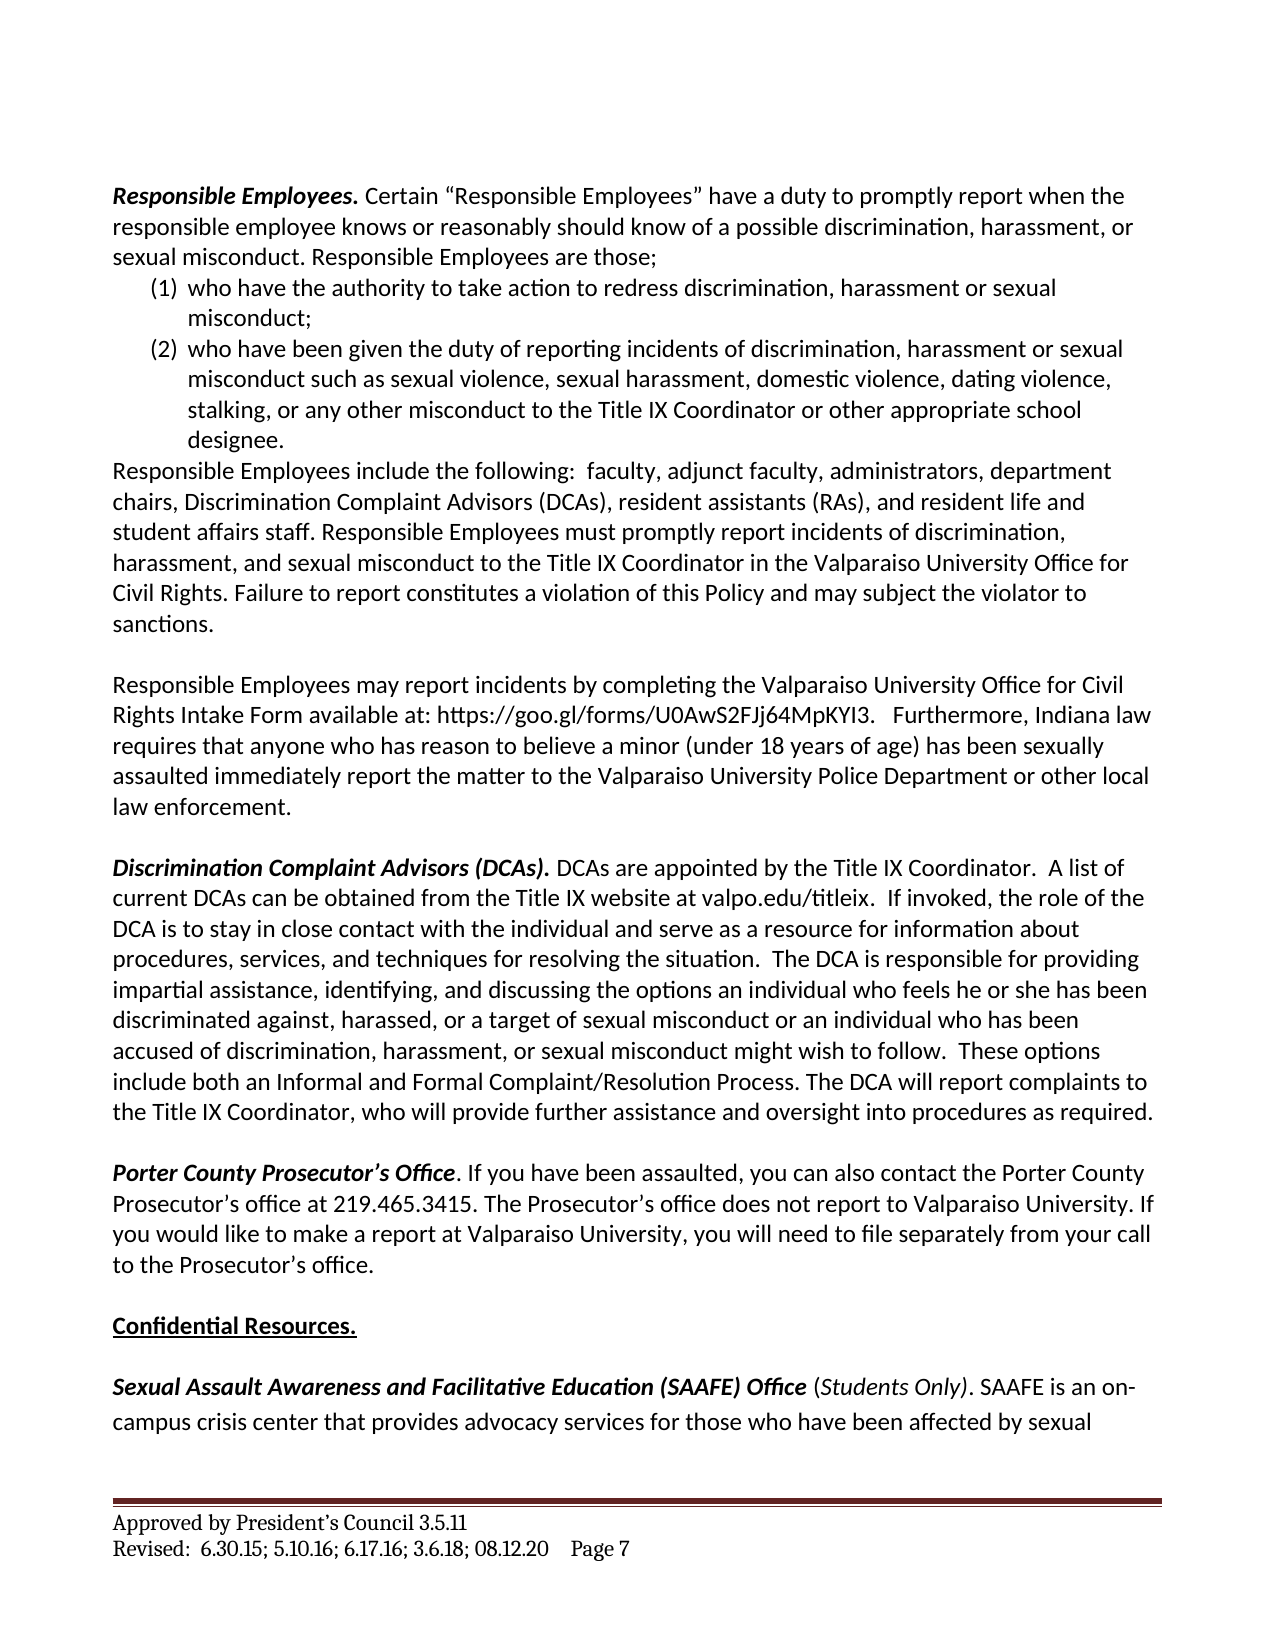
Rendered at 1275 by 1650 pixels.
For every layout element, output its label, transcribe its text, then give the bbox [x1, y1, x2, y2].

text Responsible Employees. Certain “Responsible Employees” have a duty to promptly report when the responsible employee knows or reasonably should know of a possible discrimination, harassment, or sexual misconduct. Responsible Employees are those; [112, 181, 1162, 272]
text Confidential Resources. [112, 1310, 1162, 1340]
text Responsible Employees may report incidents by completing the Valparaiso University Office for Civil Rights Intake Form available at: https://goo.gl/forms/U0AwS2FJj64MpKYI3. Furthermore, Indiana law requires that anyone who has reason to believe a minor (under 18 years of age) has been sexually assaulted immediately report the matter to the Valparaiso University Police Department or other local law enforcement. [112, 669, 1162, 821]
text Responsible Employees include the following: faculty, adjunct faculty, administrators, department chairs, Discrimination Complaint Advisors (DCAs), resident assistants (RAs), and resident life and student affairs staff. Responsible Employees must promptly report incidents of discrimination, harassment, and sexual misconduct to the Title IX Coordinator in the Valparaiso University Office for Civil Rights. Failure to report constitutes a violation of this Policy and may subject the violator to sanctions. [112, 455, 1162, 638]
text Discrimination Complaint Advisors (DCAs). DCAs are appointed by the Title IX Coordinator. A list of current DCAs can be obtained from the Title IX website at valpo.edu/titleix. If invoked, the role of the DCA is to stay in close contact with the individual and serve as a resource for information about procedures, services, and techniques for resolving the situation. The DCA is responsible for providing impartial assistance, identifying, and discussing the options an individual who feels he or she has been discriminated against, harassed, or a target of sexual misconduct or an individual who has been accused of discrimination, harassment, or sexual misconduct might wish to follow. These options include both an Informal and Formal Complaint/Resolution Process. The DCA will report complaints to the Title IX Coordinator, who will provide further assistance and oversight into procedures as required. [112, 852, 1162, 1127]
list who have been given the duty of reporting incidents of discrimination, harassment or sexual misconduct such as sexual violence, sexual harassment, domestic violence, dating violence, stalking, or any other misconduct to the Title IX Coordinator or other appropriate school designee. [150, 333, 1162, 455]
list who have the authority to take action to redress discrimination, harassment or sexual misconduct; [150, 272, 1162, 333]
text Porter County Prosecutor’s Office. If you have been assaulted, you can also contact the Porter County Prosecutor’s office at 219.465.3415. The Prosecutor’s office does not report to Valparaiso University. If you would like to make a report at Valparaiso University, you will need to file separately from your call to the Prosecutor’s office. [112, 1157, 1162, 1279]
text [112, 1371, 1162, 1436]
